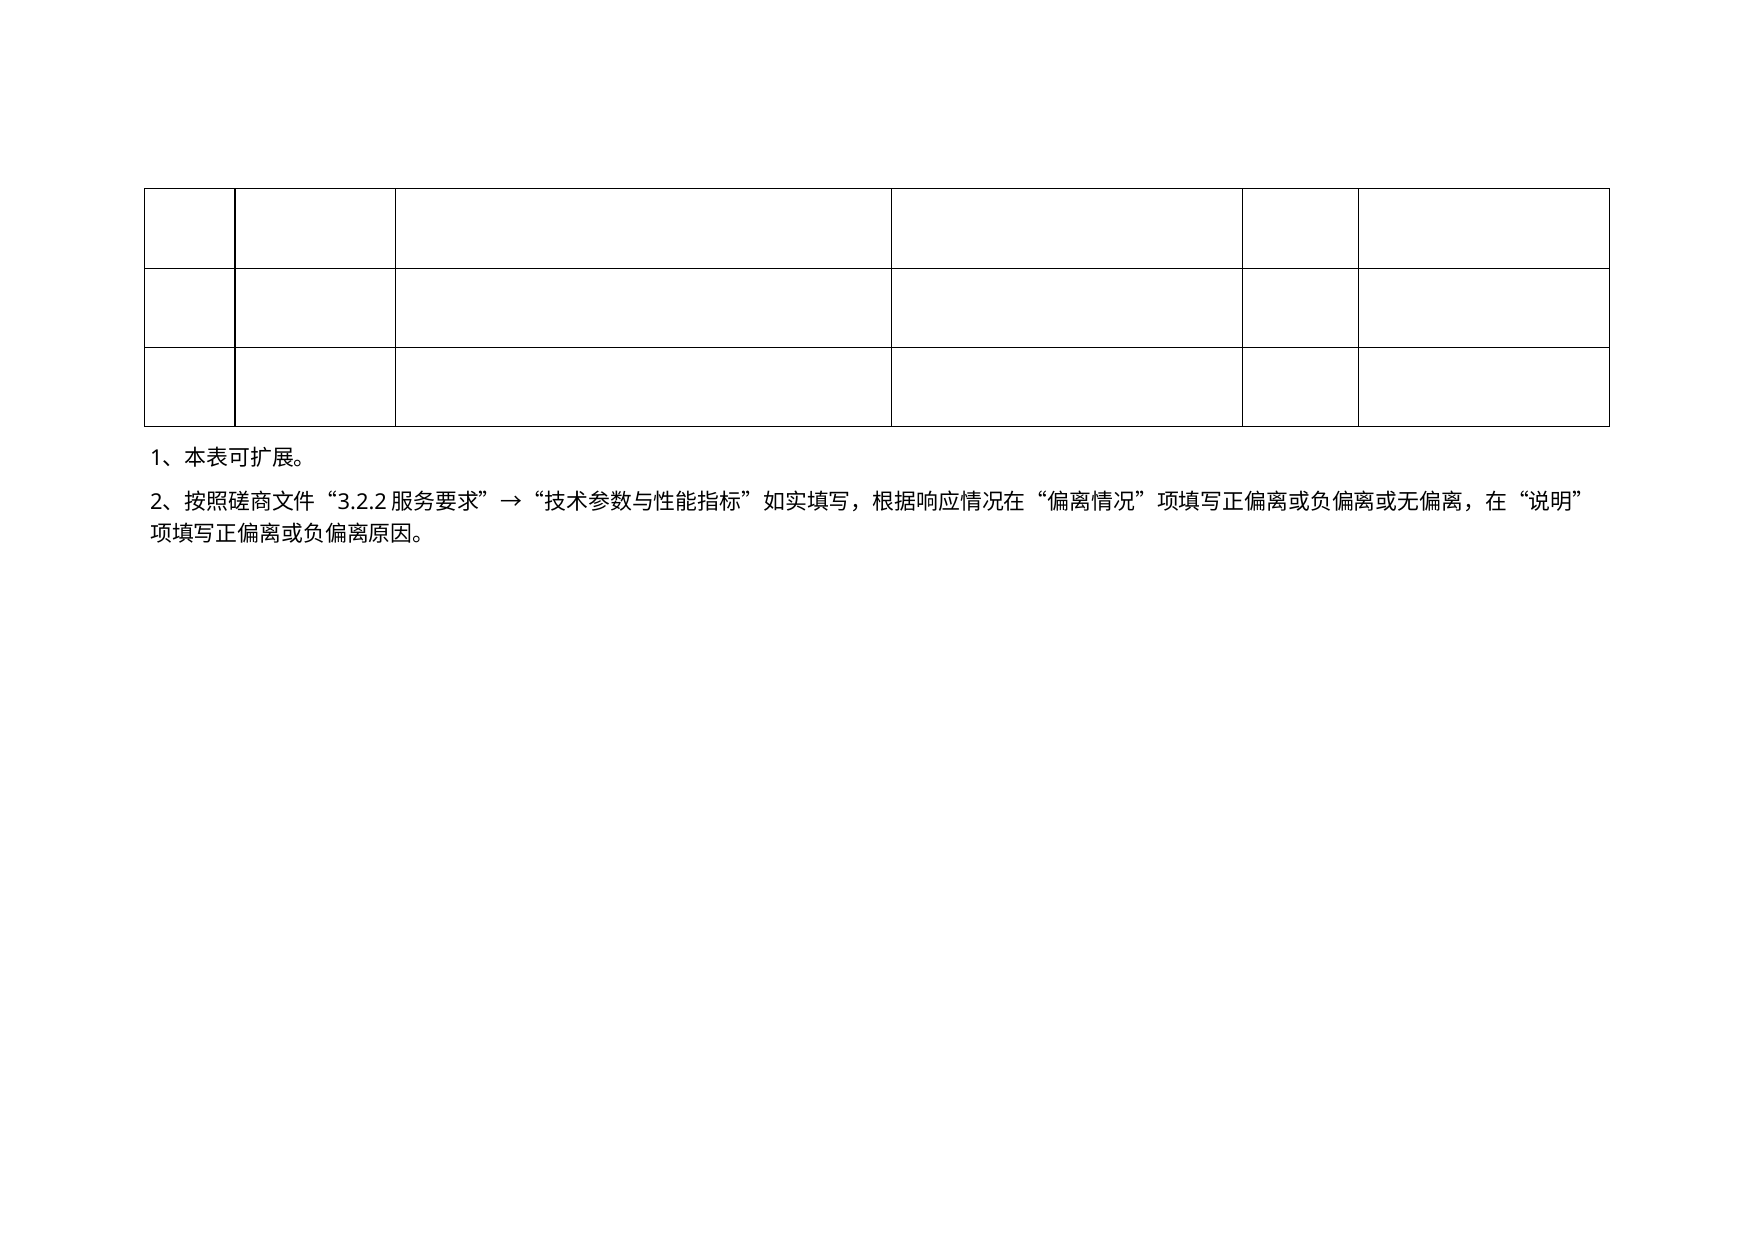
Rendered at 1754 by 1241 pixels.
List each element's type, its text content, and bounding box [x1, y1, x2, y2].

table_cell [396, 269, 891, 347]
table_cell [892, 269, 1242, 347]
table_cell [145, 348, 234, 426]
table_cell [1243, 269, 1358, 347]
table_cell [236, 348, 395, 426]
table_cell [236, 269, 395, 347]
table_cell [145, 189, 234, 267]
table_cell [145, 269, 234, 347]
table_cell [1243, 189, 1358, 267]
table_cell [396, 189, 891, 267]
table_cell [1359, 189, 1609, 267]
table_cell [1359, 269, 1609, 347]
table_cell [1359, 348, 1609, 426]
table_cell [1243, 348, 1358, 426]
table_cell [892, 348, 1242, 426]
text 2、按照磋商文件“3.2.2服务要求”→“技术参数与性能指标”如实填写，根据响应情况在“偏离情况”项填写正偏离或负偏离或无偏离，在“说明”项填写正偏离或负偏离原因。 [150, 484, 1604, 547]
table_cell [236, 189, 395, 267]
text 1、本表可扩展。 [150, 440, 1604, 472]
table_cell [892, 189, 1242, 267]
table_cell [396, 348, 891, 426]
